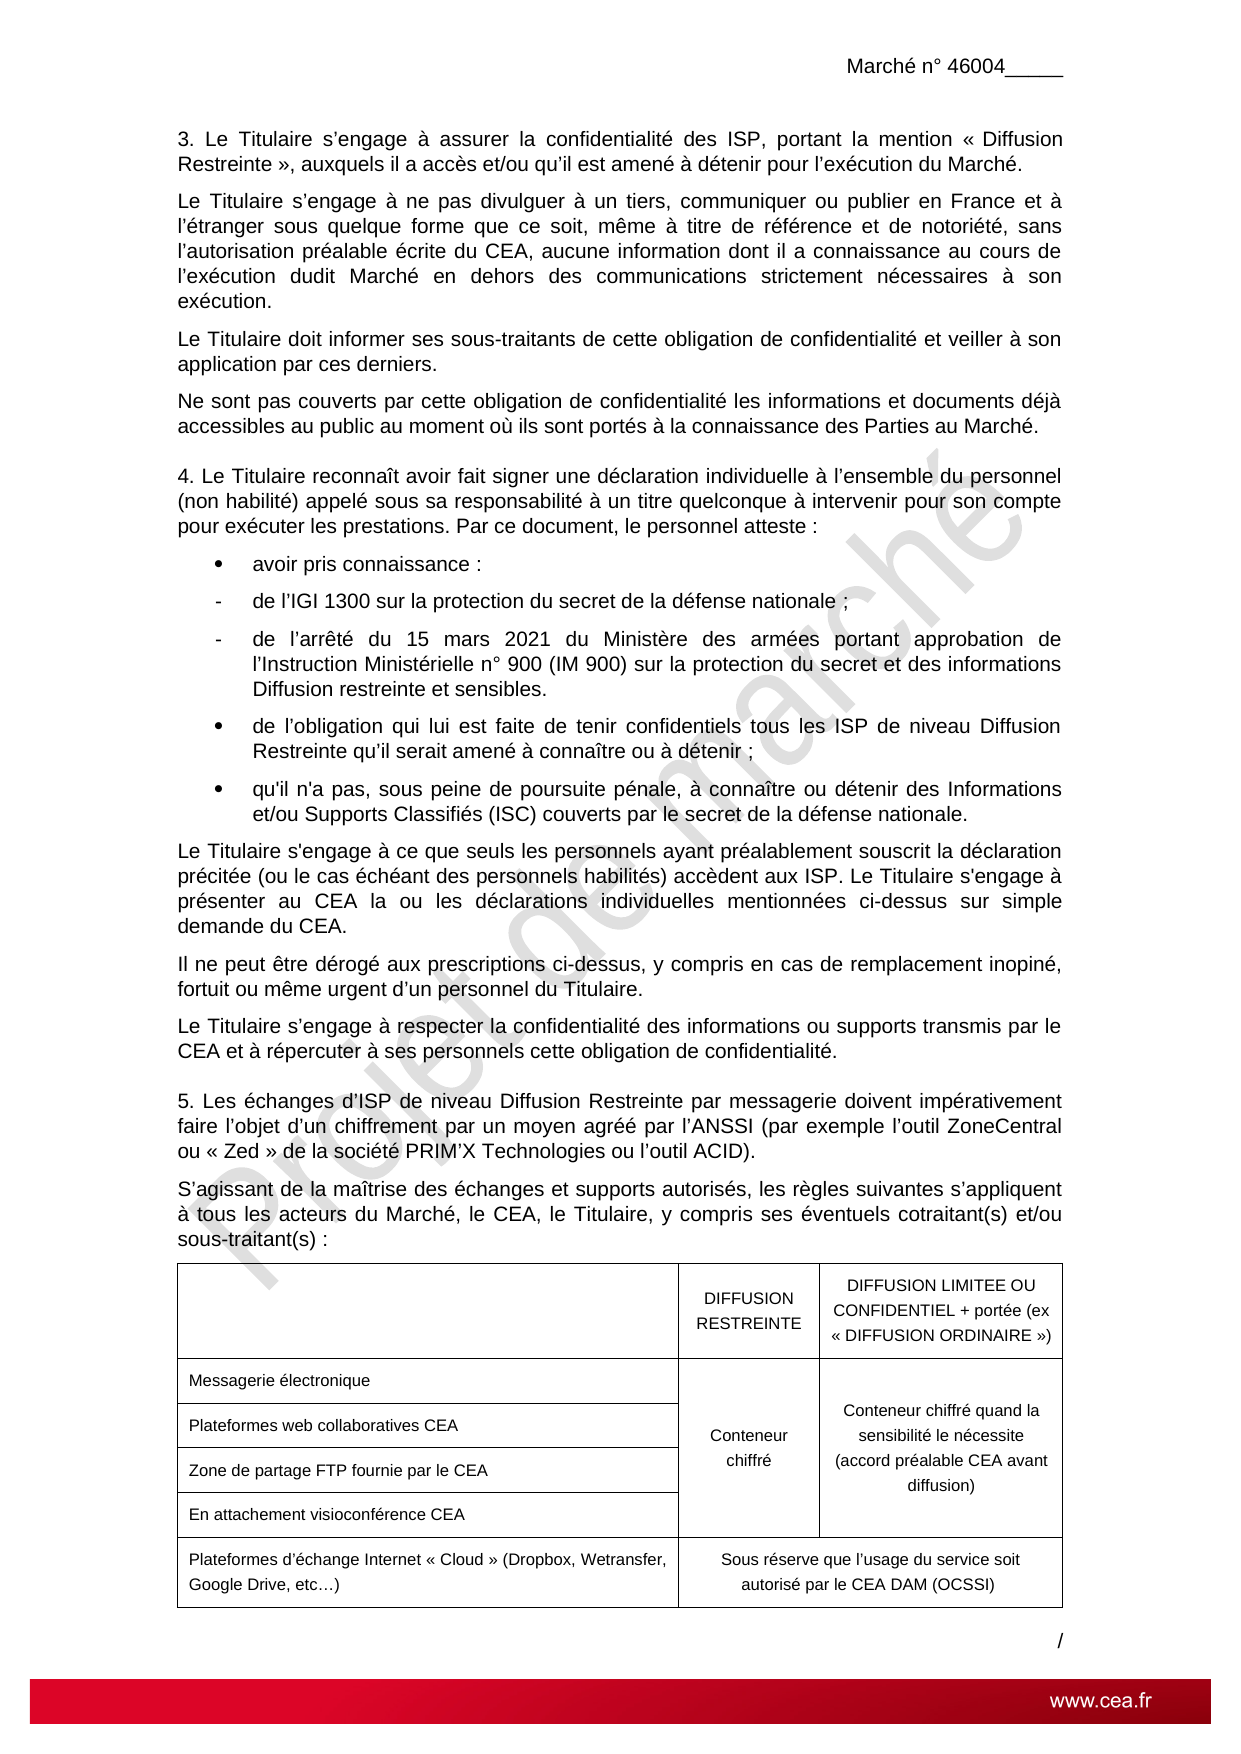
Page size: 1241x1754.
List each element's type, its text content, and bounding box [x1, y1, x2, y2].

table_cell Conteneur chiffré quand la sensibilité le nécessite (accord préalable CEA avant diffusion) [820, 1359, 1062, 1537]
list avoir pris connaissance : [215, 550, 1063, 575]
table_cell Zone de partage FTP fournie par le CEA [178, 1448, 678, 1492]
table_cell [679, 1538, 1062, 1607]
text Le Titulaire s'engage à ce que seuls les personnels ayant préalablement souscrit la déclaration précitée (ou le cas échéant des personnels habilités) accèdent aux ISP. Le Titulaire s'engage à présenter au CEA la ou les déclarations individuelles mentionnées ci-dessus sur simple demande du CEA. [177, 838, 1063, 938]
table_cell Plateformes d’échange Internet « Cloud » (Dropbox, Wetransfer, Google Drive, etc…) [178, 1538, 678, 1607]
text Le Titulaire s’engage à respecter la confidentialité des informations ou supports transmis par le CEA et à répercuter à ses personnels cette obligation de confidentialité. [177, 1013, 1063, 1063]
table_header [178, 1264, 678, 1358]
table_cell Messagerie électronique [178, 1359, 678, 1402]
list qu'il n'a pas, sous peine de poursuite pénale, à connaître ou détenir des Informations et/ou Supports Classifiés (ISC) couverts par le secret de la défense nationale. [215, 775, 1063, 825]
table_cell Plateformes web collaboratives CEA [178, 1404, 678, 1447]
text 5. Les échanges d’ISP de niveau Diffusion Restreinte par messagerie doivent impérativement faire l’objet d’un chiffrement par un moyen agréé par l’ANSSI (par exemple l’outil ZoneCentral ou « Zed » de la société PRIM’X Technologies ou l’outil ACID). [177, 1088, 1063, 1163]
text Il ne peut être dérogé aux prescriptions ci-dessus, y compris en cas de remplacement inopiné, fortuit ou même urgent d’un personnel du Titulaire. [177, 950, 1063, 1000]
picture [29, 1679, 1211, 1724]
text Ne sont pas couverts par cette obligation de confidentialité les informations et documents déjà accessibles au public au moment où ils sont portés à la connaissance des Parties au Marché. [177, 388, 1063, 438]
text 3. Le Titulaire s’engage à assurer la confidentialité des ISP, portant la mention « Diffusion Restreinte », auxquels il a accès et/ou qu’il est amené à détenir pour l’exécution du Marché. [177, 125, 1063, 175]
text S’agissant de la maîtrise des échanges et supports autorisés, les règles suivantes s’appliquent à tous les acteurs du Marché, le CEA, le Titulaire, y compris ses éventuels cotraitant(s) et/ou sous-traitant(s) : [177, 1175, 1063, 1250]
text Le Titulaire s’engage à ne pas divulguer à un tiers, communiquer ou publier en France et à l’étranger sous quelque forme que ce soit, même à titre de référence et de notoriété, sans l’autorisation préalable écrite du CEA, aucune information dont il a connaissance au cours de l’exécution dudit Marché en dehors des communications strictement nécessaires à son exécution. [177, 188, 1063, 313]
table_header DIFFUSION LIMITEE OU CONFIDENTIEL + portée (ex « DIFFUSION ORDINAIRE ») [820, 1264, 1062, 1358]
text 4. Le Titulaire reconnaît avoir fait signer une déclaration individuelle à l’ensemble du personnel (non habilité) appelé sous sa responsabilité à un titre quelconque à intervenir pour son compte pour exécuter les prestations. Par ce document, le personnel atteste : [177, 463, 1063, 538]
table_cell En attachement visioconférence CEA [178, 1493, 678, 1537]
table_header DIFFUSION RESTREINTE [679, 1264, 819, 1358]
text Le Titulaire doit informer ses sous-traitants de cette obligation de confidentialité et veiller à son application par ces derniers. [177, 325, 1063, 375]
list de l’obligation qui lui est faite de tenir confidentiels tous les ISP de niveau Diffusion Restreinte qu’il serait amené à connaître ou à détenir ; [215, 713, 1063, 763]
list de l’arrêté du 15 mars 2021 du Ministère des armées portant approbation de l’Instruction Ministérielle n° 900 (IM 900) sur la protection du secret et des informations Diffusion restreinte et sensibles. [215, 625, 1063, 700]
table_cell Conteneur chiffré [679, 1359, 819, 1537]
list de l’IGI 1300 sur la protection du secret de la défense nationale ; [215, 588, 1063, 613]
